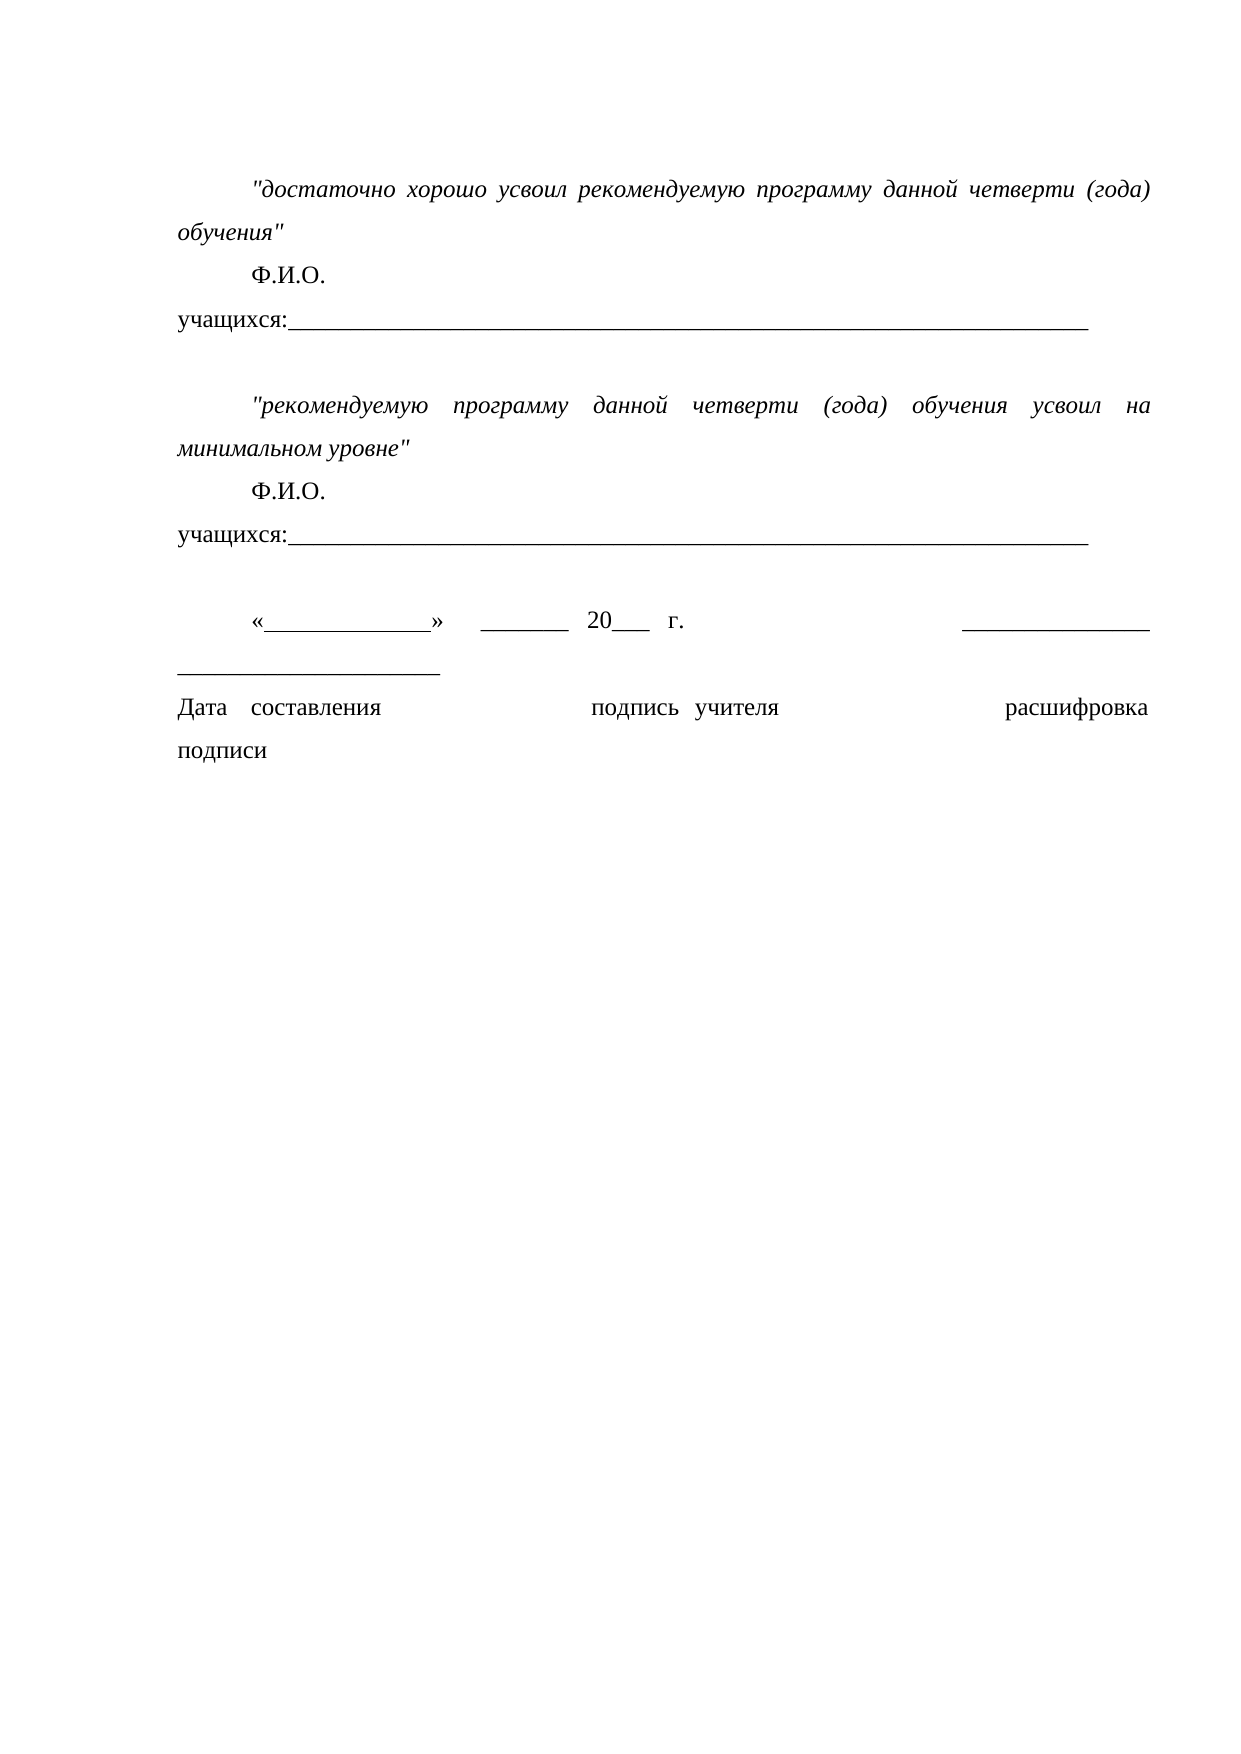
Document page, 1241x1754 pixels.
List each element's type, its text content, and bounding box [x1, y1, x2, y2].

text "рекомендуемую программу данной четверти (года) обучения усвоил на минимальном уровне" [177, 390, 1152, 462]
text Ф.И.О. учащихся:________________________________________________________________ [177, 476, 1152, 548]
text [177, 261, 1152, 332]
text "достаточно хорошо усвоил рекомендуемую программу данной четверти (года) обучения" [177, 174, 1152, 246]
text « » _______ 20___ г. _______________ _____________________ Дата составления подпись учителя расшифровка подписи [177, 606, 1152, 764]
